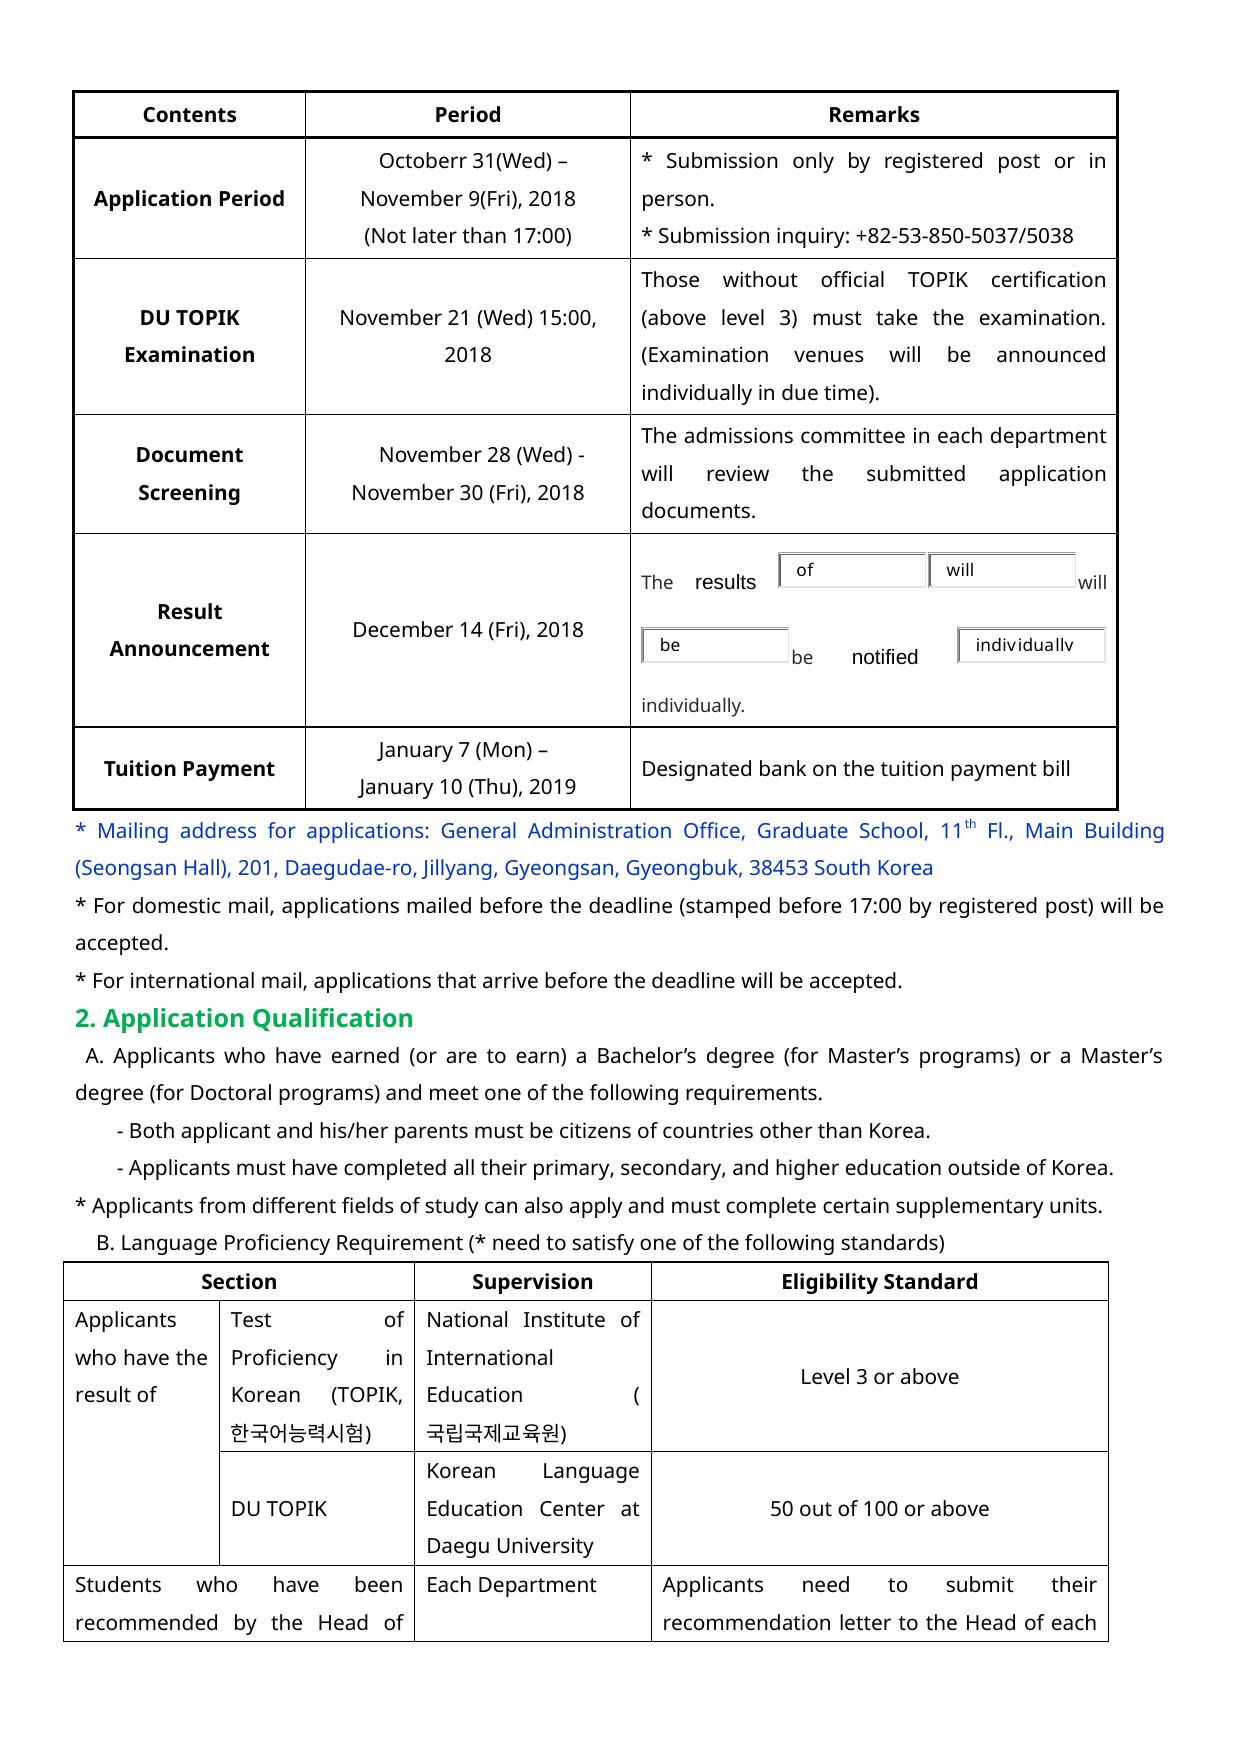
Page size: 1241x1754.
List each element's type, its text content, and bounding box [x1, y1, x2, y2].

table_cell Test of Proficiency in Korean (TOPIK, 한국어능력시험) [220, 1301, 414, 1451]
text A. Applicants who have earned (or are to earn) a Bachelor’s degree (for Master’s programs) or a Master’s degree (for Doctoral programs) and meet one of the following requirements. [75, 1036, 1165, 1111]
text 2. Application Qualification [75, 999, 1165, 1036]
table_cell DU TOPIK Examination [75, 259, 305, 414]
text * For international mail, applications that arrive before the deadline will be accepted. [75, 961, 1165, 999]
table_cell Level 3 or above [652, 1301, 1108, 1451]
table_header Contents [75, 93, 305, 136]
table_cell 50 out of 100 or above [652, 1452, 1108, 1564]
text * Applicants from different fields of study can also apply and must complete certain supplementary units. [75, 1186, 1165, 1224]
table_cell The results will be notified individually. [631, 534, 1116, 726]
table_cell Those without official TOPIK certification (above level 3) must take the examination. (Examination venues will be announced individually in due time). [631, 259, 1116, 414]
table_cell Result Announcement [75, 534, 305, 726]
table_cell January 7 (Mon) – January 10 (Thu), 2019 [306, 728, 630, 808]
table_header Supervision [415, 1263, 651, 1300]
text * For domestic mail, applications mailed before the deadline (stamped before 17:00 by registered post) will be accepted. [75, 886, 1165, 961]
table_cell Each Department [415, 1566, 651, 1641]
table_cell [64, 1566, 414, 1641]
table_cell Korean Language Education Center at Daegu University [415, 1452, 651, 1564]
table_cell November 28 (Wed) - November 30 (Fri), 2018 [306, 415, 630, 533]
table_cell Application Period [75, 139, 305, 257]
text - Applicants must have completed all their primary, secondary, and higher education outside of Korea. [75, 1149, 1165, 1186]
table_cell DU TOPIK [220, 1452, 414, 1564]
text - Both applicant and his/her parents must be citizens of countries other than Korea. [75, 1111, 1165, 1149]
table_header Section [64, 1263, 414, 1300]
table_cell * Submission only by registered post or in person. * Submission inquiry: +82-53-850-5037/5038 [631, 139, 1116, 257]
text B. Language Proficiency Requirement (* need to satisfy one of the following standards) [75, 1224, 1165, 1261]
table_cell Octoberr 31(Wed) – November 9(Fri), 2018 (Not later than 17:00) [306, 139, 630, 257]
table_cell December 14 (Fri), 2018 [306, 534, 630, 726]
table_cell Tuition Payment [75, 728, 305, 808]
table_cell National Institute of International Education (국립국제교육원) [415, 1301, 651, 1451]
table_header Eligibility Standard [652, 1263, 1108, 1300]
table_cell November 21 (Wed) 15:00, 2018 [306, 259, 630, 414]
table_header Period [306, 93, 630, 136]
table_cell Applicants who have the result of [64, 1301, 219, 1564]
table_cell Document Screening [75, 415, 305, 533]
text * Mailing address for applications: General Administration Office, Graduate School, 11th Fl., Main Building (Seongsan Hall), 201, Daegudae-ro, Jillyang, Gyeongsan, Gyeongbuk, 38453 South Korea [75, 811, 1165, 886]
table_cell Designated bank on the tuition payment bill [631, 728, 1116, 808]
table_header Remarks [631, 93, 1116, 136]
table_cell The admissions committee in each department will review the submitted application documents. [631, 415, 1116, 533]
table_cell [652, 1566, 1108, 1641]
